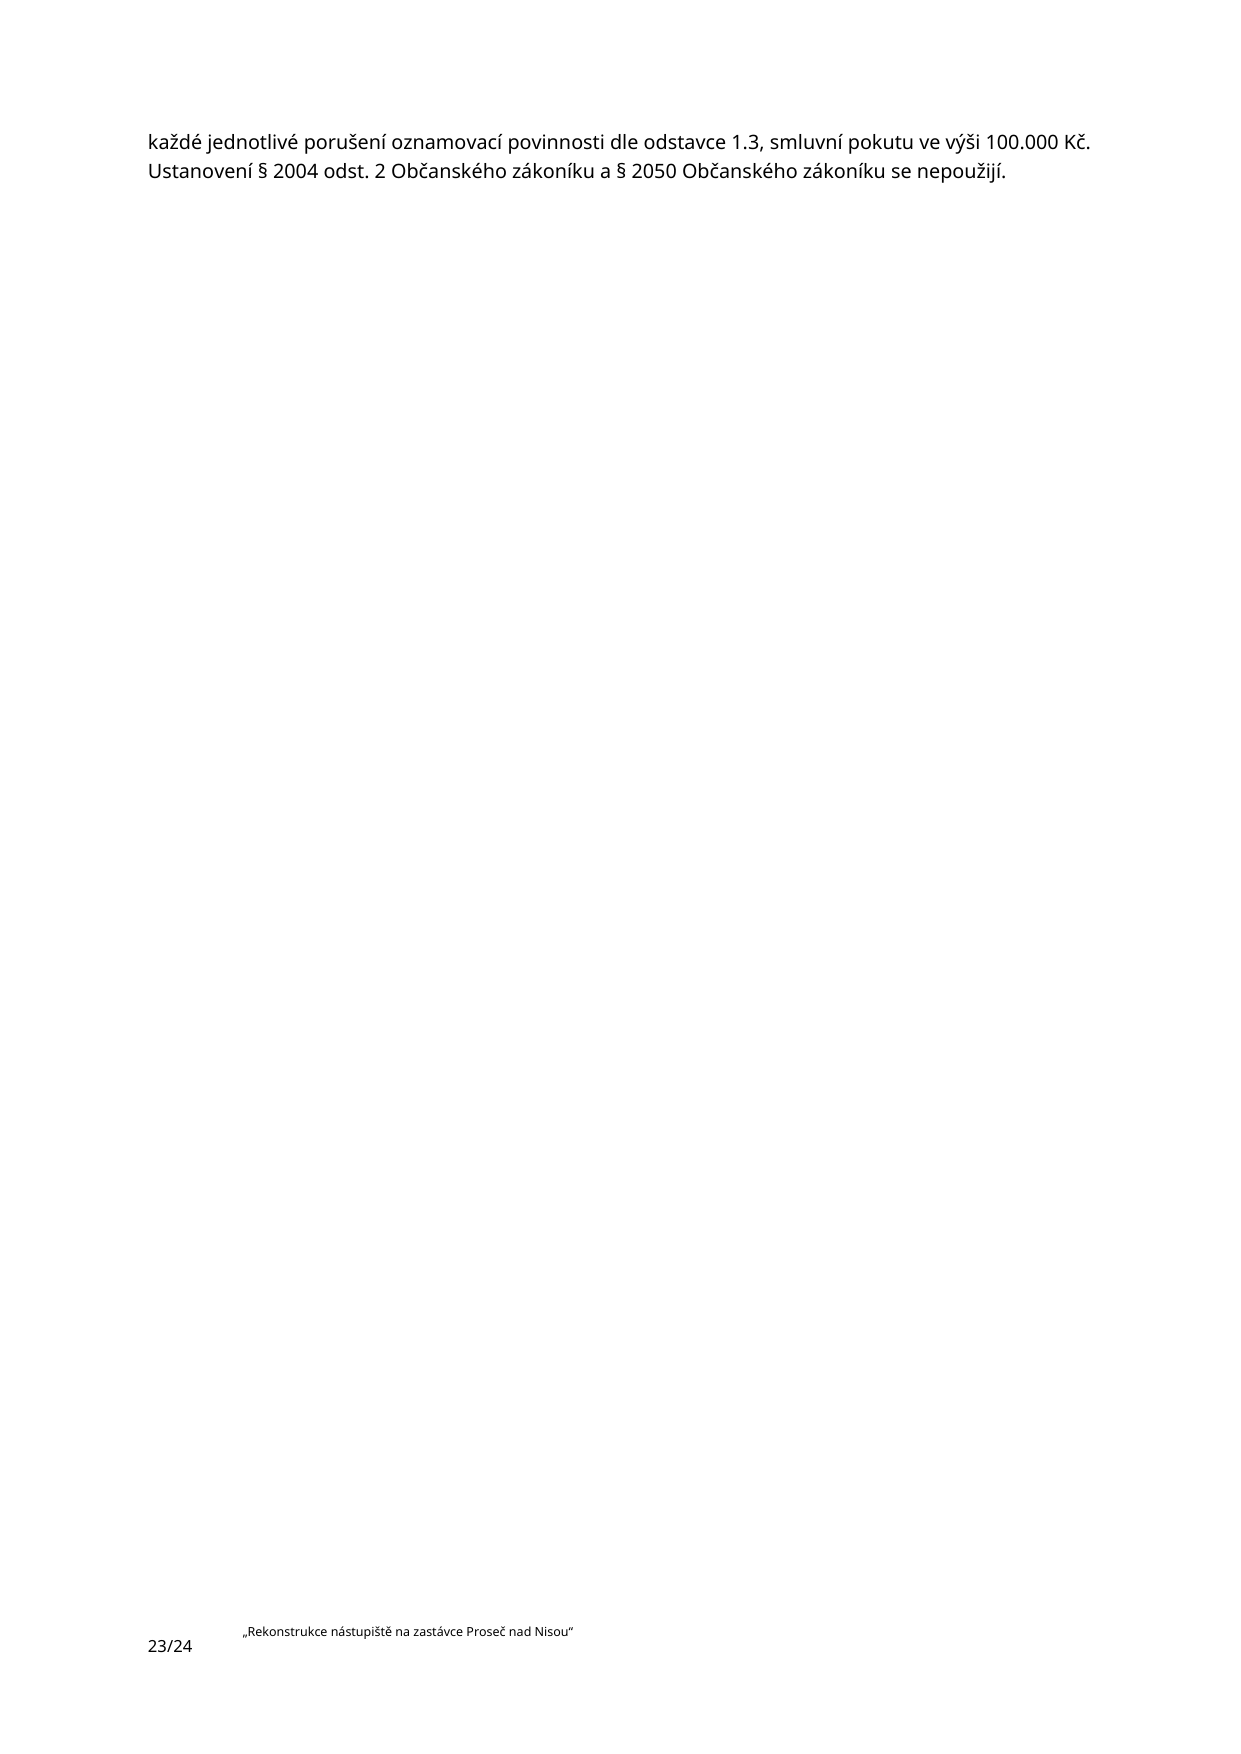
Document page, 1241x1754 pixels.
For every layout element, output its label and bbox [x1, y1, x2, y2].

text [148, 126, 1092, 185]
